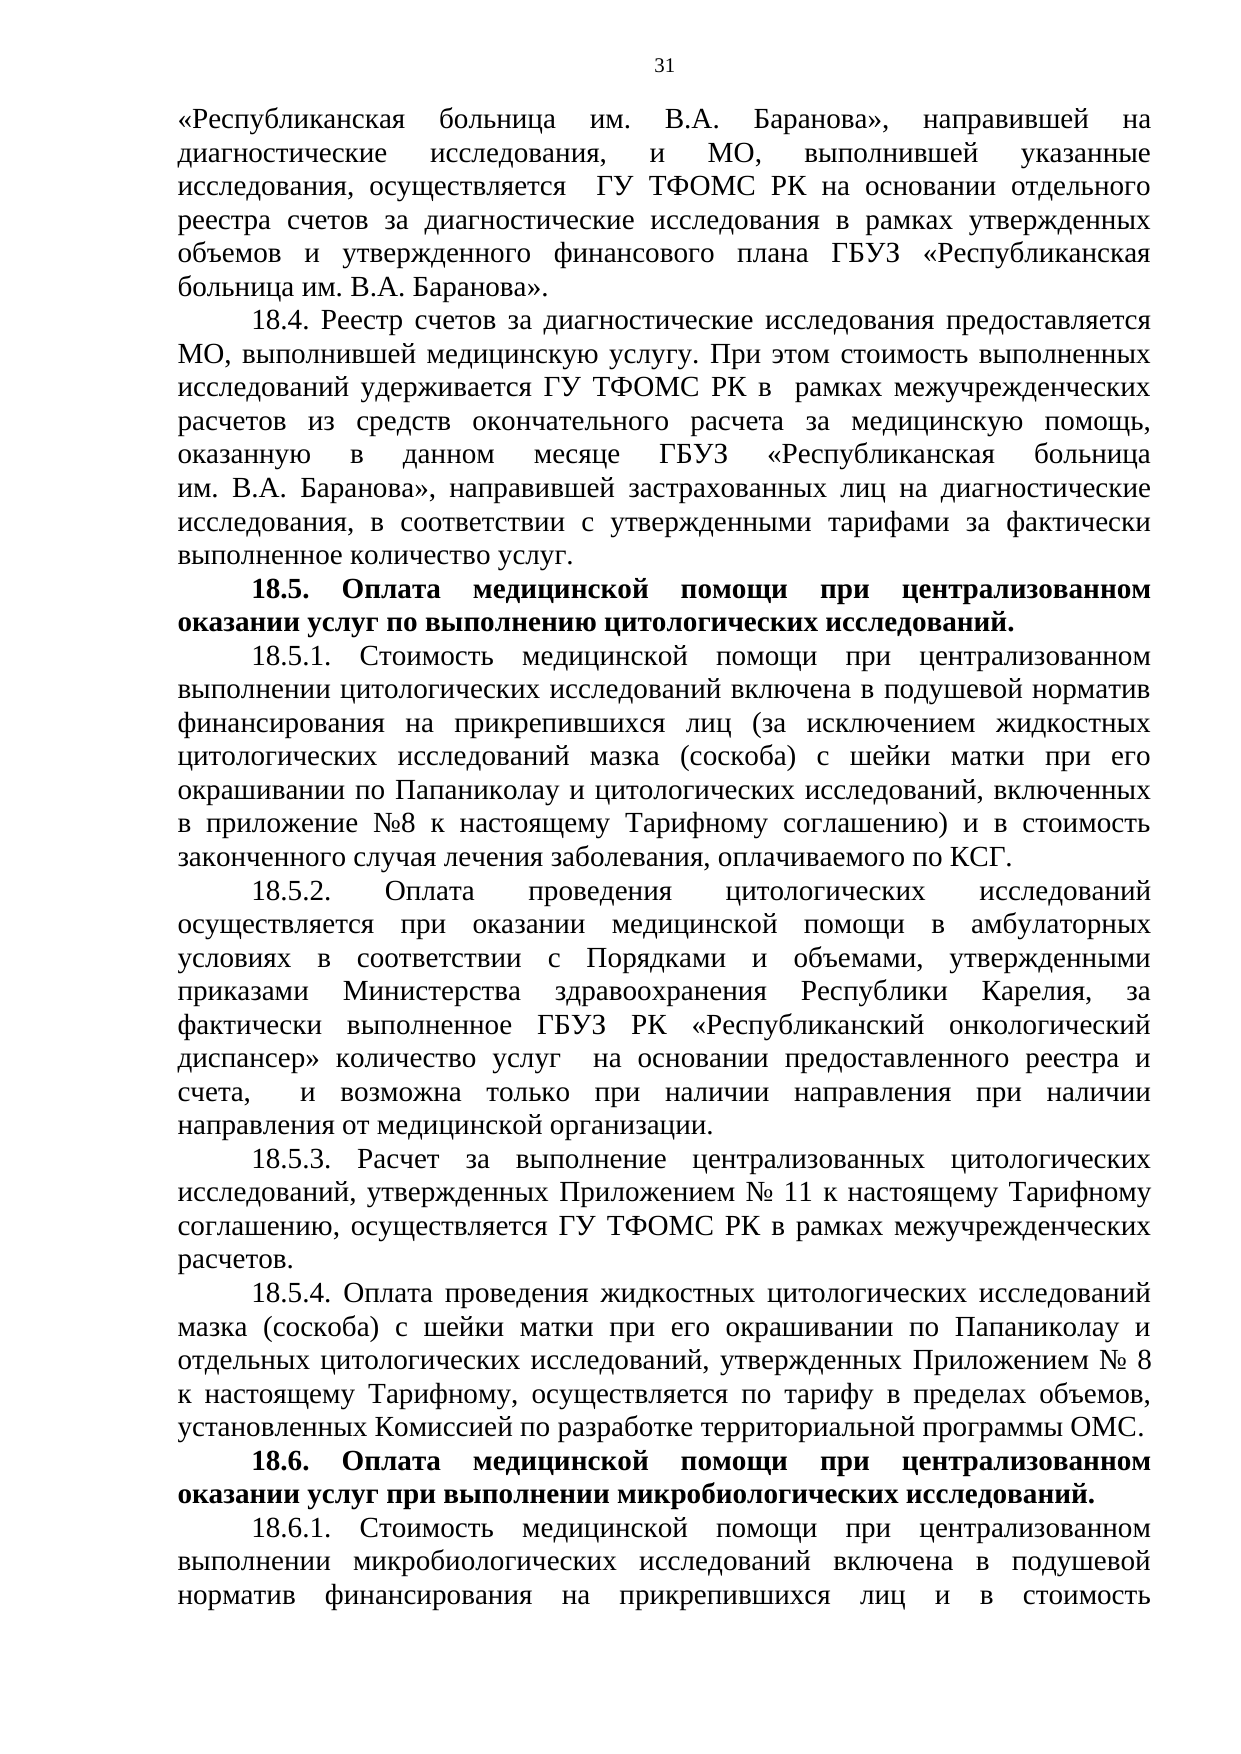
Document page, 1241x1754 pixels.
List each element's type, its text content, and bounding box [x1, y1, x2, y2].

text 18.5. Оплата медицинской помощи при централизованном оказании услуг по выполнению цитологических исследований. [177, 571, 1152, 638]
text 18.4. Реестр счетов за диагностические исследования предоставляется МО, выполнившей медицинскую услугу. При этом стоимость выполненных исследований удерживается ГУ ТФОМС РК в рамках межучрежденческих расчетов из средств окончательного расчета за медицинскую помощь, оказанную в данном месяце ГБУЗ «Республиканская больница им. В.А. Баранова», направившей застрахованных лиц на диагностические исследования, в соответствии с утвержденными тарифами за фактически выполненное количество услуг. [177, 302, 1152, 571]
text 18.5.3. Расчет за выполнение централизованных цитологических исследований, утвержденных Приложением № 11 к настоящему Тарифному соглашению, осуществляется ГУ ТФОМС РК в рамках межучрежденческих расчетов. [177, 1141, 1152, 1275]
text 18.5.2. Оплата проведения цитологических исследований осуществляется при оказании медицинской помощи в амбулаторных условиях в соответствии с Порядками и объемами, утвержденными приказами Министерства здравоохранения Республики Карелия, за фактически выполненное ГБУЗ РК «Республиканский онкологический диспансер» количество услуг на основании предоставленного реестра и счета, и возможна только при наличии направления при наличии направления от медицинской организации. [177, 873, 1152, 1141]
text 18.5.4. Оплата проведения жидкостных цитологических исследований мазка (соскоба) с шейки матки при его окрашивании по Папаниколау и отдельных цитологических исследований, утвержденных Приложением № 8 к настоящему Тарифному, осуществляется по тарифу в пределах объемов, установленных Комиссией по разработке территориальной программы ОМС. [177, 1275, 1152, 1443]
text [177, 1510, 1152, 1611]
text 18.6. Оплата медицинской помощи при централизованном оказании услуг при выполнении микробиологических исследований. [177, 1443, 1152, 1510]
text 18.5.1. Стоимость медицинской помощи при централизованном выполнении цитологических исследований включена в подушевой норматив финансирования на прикрепившихся лиц (за исключением жидкостных цитологических исследований мазка (соскоба) с шейки матки при его окрашивании по Папаниколау и цитологических исследований, включенных в приложение №8 к настоящему Тарифному соглашению) и в стоимость законченного случая лечения заболевания, оплачиваемого по КСГ. [177, 638, 1152, 873]
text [177, 101, 1152, 302]
